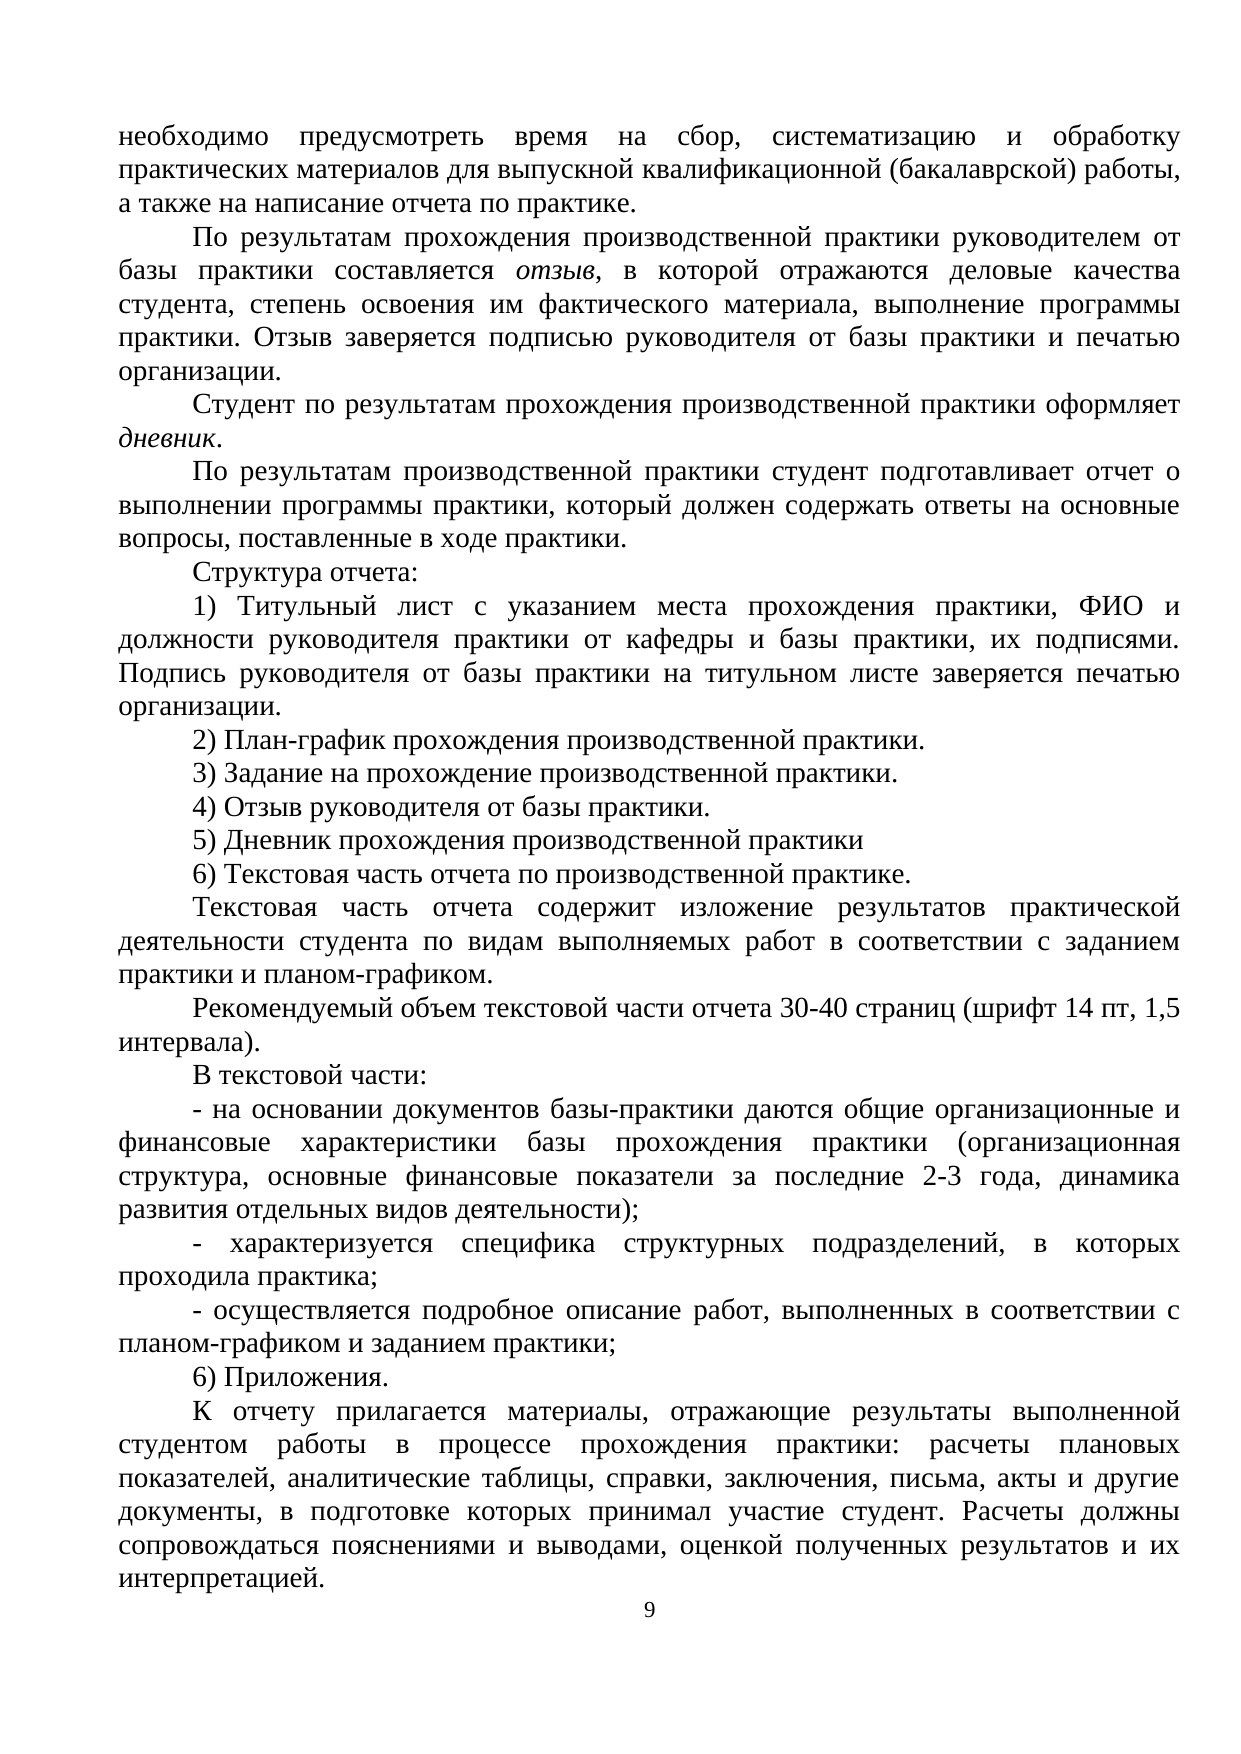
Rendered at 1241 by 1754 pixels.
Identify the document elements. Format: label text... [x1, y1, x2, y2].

text Текстовая часть отчета содержит изложение результатов практической деятельности студента по видам выполняемых работ в соответствии с заданием практики и планом-графиком. [118, 889, 1181, 990]
text К отчету прилагается материалы, отражающие результаты выполненной студентом работы в процессе прохождения практики: расчеты плановых показателей, аналитические таблицы, справки, заключения, письма, акты и другие документы, в подготовке которых принимал участие студент. Расчеты должны сопровождаться пояснениями и выводами, оценкой полученных результатов и их интерпретацией. [118, 1393, 1181, 1594]
text 3) Задание на прохождение производственной практики. [118, 755, 1181, 789]
text Рекомендуемый объем текстовой части отчета 30-40 страниц (шрифт 14 пт, 1,5 интервала). [118, 990, 1181, 1057]
text По результатам прохождения производственной практики руководителем от базы практики составляется отзыв, в которой отражаются деловые качества студента, степень освоения им фактического материала, выполнение программы практики. Отзыв заверяется подписью руководителя от базы практики и печатью организации. [118, 219, 1181, 386]
text По результатам производственной практики студент подготавливает отчет о выполнении программы практики, который должен содержать ответы на основные вопросы, поставленные в ходе практики. [118, 453, 1181, 554]
text Структура отчета: [118, 554, 1181, 588]
text - осуществляется подробное описание работ, выполненных в соответствии с планом-графиком и заданием практики; [118, 1292, 1181, 1359]
text - характеризуется специфика структурных подразделений, в которых проходила практика; [118, 1225, 1181, 1292]
text 1) Титульный лист с указанием места прохождения практики, ФИО и должности руководителя практики от кафедры и базы практики, их подписями. Подпись руководителя от базы практики на титульном листе заверяется печатью организации. [118, 588, 1181, 722]
text 5) Дневник прохождения производственной практики [118, 822, 1181, 856]
text 6) Текстовая часть отчета по производственной практике. [118, 856, 1181, 889]
text 6) Приложения. [118, 1359, 1181, 1393]
text 4) Отзыв руководителя от базы практики. [118, 789, 1181, 822]
text - на основании документов базы-практики даются общие организационные и финансовые характеристики базы прохождения практики (организационная структура, основные финансовые показатели за последние 2-3 года, динамика развития отдельных видов деятельности); [118, 1091, 1181, 1225]
text Студент по результатам прохождения производственной практики оформляет дневник. [118, 386, 1181, 453]
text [118, 118, 1181, 219]
text В текстовой части: [118, 1057, 1181, 1091]
text 2) План-график прохождения производственной практики. [118, 722, 1181, 755]
